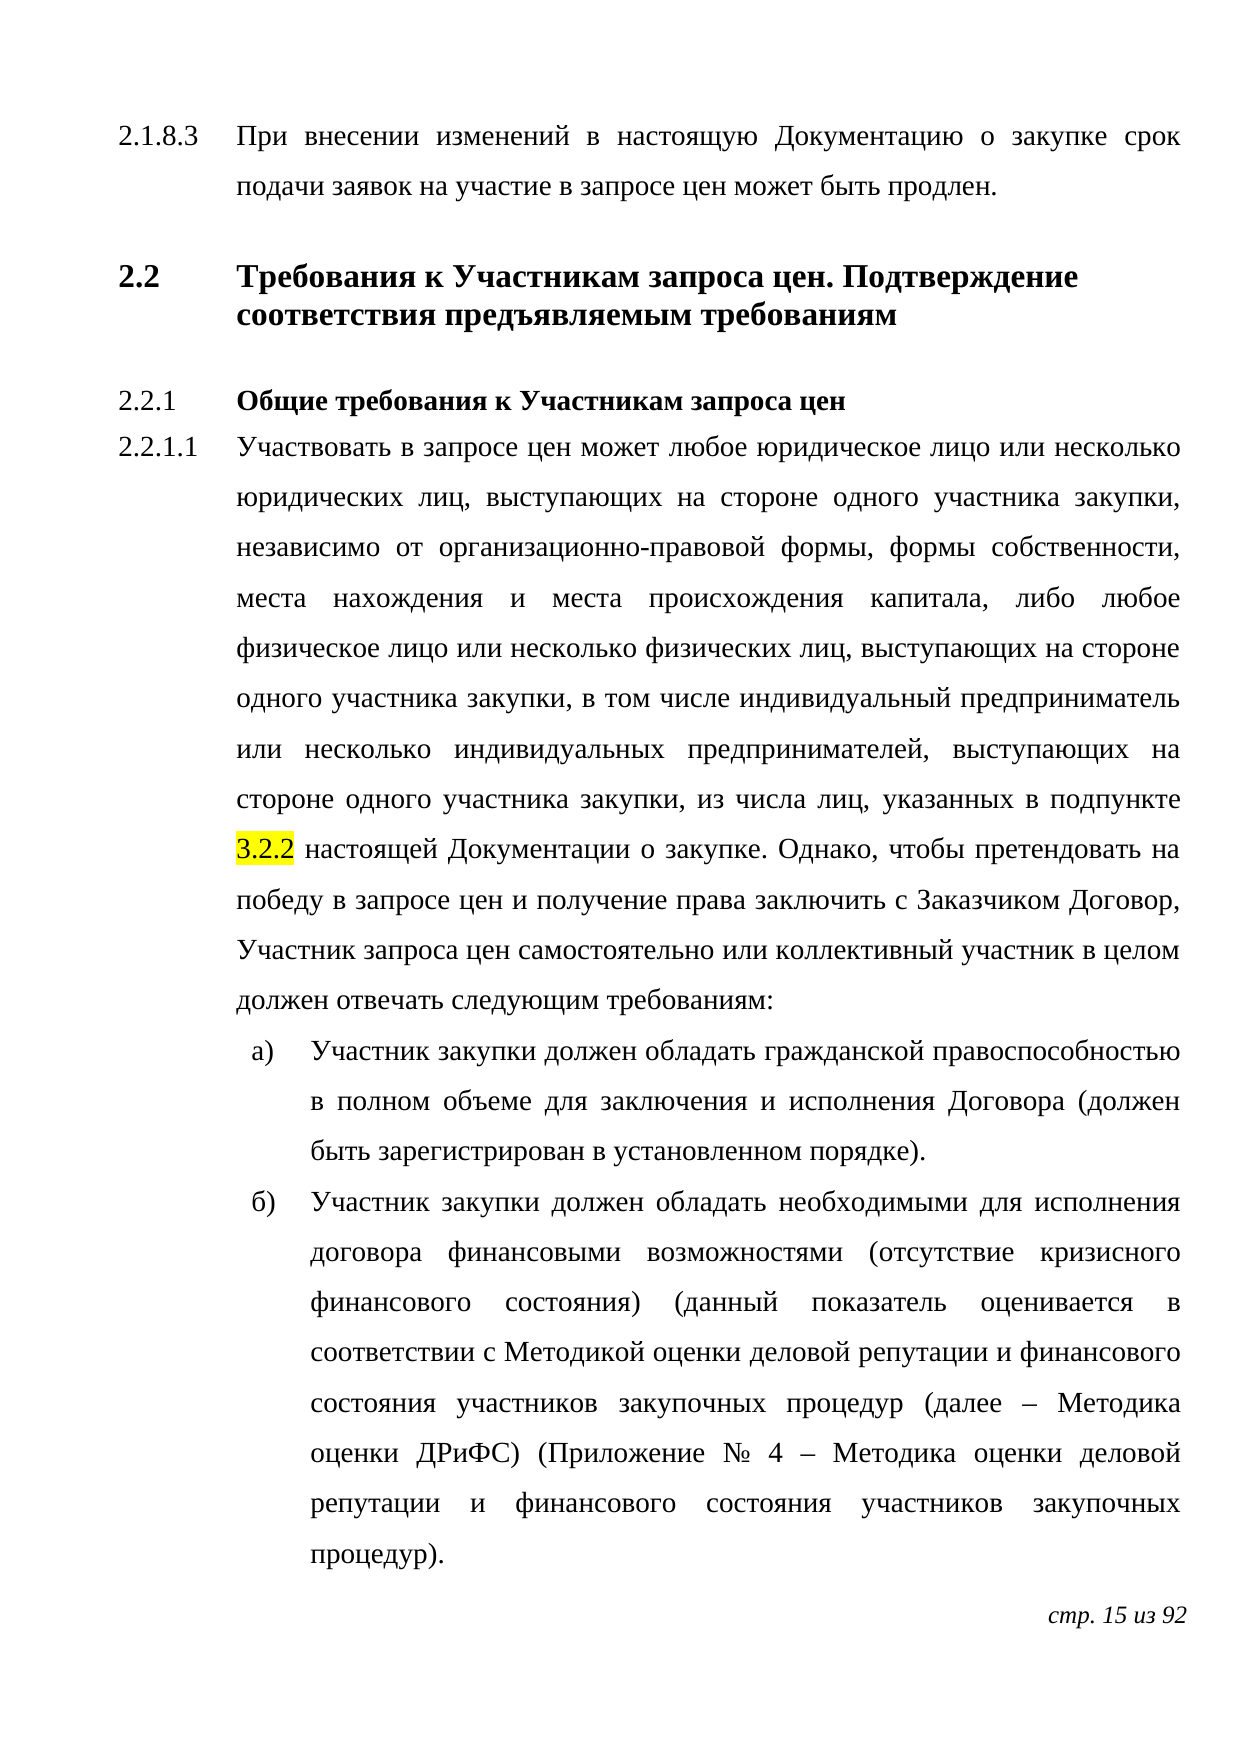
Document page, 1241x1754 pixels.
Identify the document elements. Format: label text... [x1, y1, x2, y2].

list Участвовать в запросе цен может любое юридическое лицо или несколько юридических лиц, выступающих на стороне одного участника закупки, независимо от организационно-правовой формы, формы собственности, места нахождения и места происхождения капитала, либо любое физическое лицо или несколько физических лиц, выступающих на стороне одного участника закупки, в том числе индивидуальный предприниматель или несколько индивидуальных предпринимателей, выступающих на стороне одного участника закупки, из числа лиц, указанных в подпункте 3.2.2 настоящей Документации о закупке. Однако, чтобы претендовать на победу в запросе цен и получение права заключить с Заказчиком Договор, Участник запроса цен самостоятельно или коллективный участник в целом должен отвечать следующим требованиям: [118, 429, 1181, 1016]
list Участник закупки должен обладать необходимыми для исполнения договора финансовыми возможностями (отсутствие кризисного финансового состояния) (данный показатель оценивается в соответствии с Методикой оценки деловой репутации и финансового состояния участников закупочных процедур (далее – Методика оценки ДРиФС) (Приложение № 4 – Методика оценки деловой репутации и финансового состояния участников закупочных процедур). [251, 1184, 1181, 1569]
list Общие требования к Участникам запроса цен [118, 383, 1181, 416]
list Участник закупки должен обладать гражданской правоспособностью в полном объеме для заключения и исполнения Договора (должен быть зарегистрирован в установленном порядке). [251, 1033, 1181, 1167]
text При внесении изменений в настоящую Документацию о закупке срок подачи заявок на участие в запросе цен может быть продлен. [118, 118, 1181, 202]
subtitle Требования к Участникам запроса цен. Подтверждение соответствия предъявляемым требованиям [118, 256, 1181, 333]
